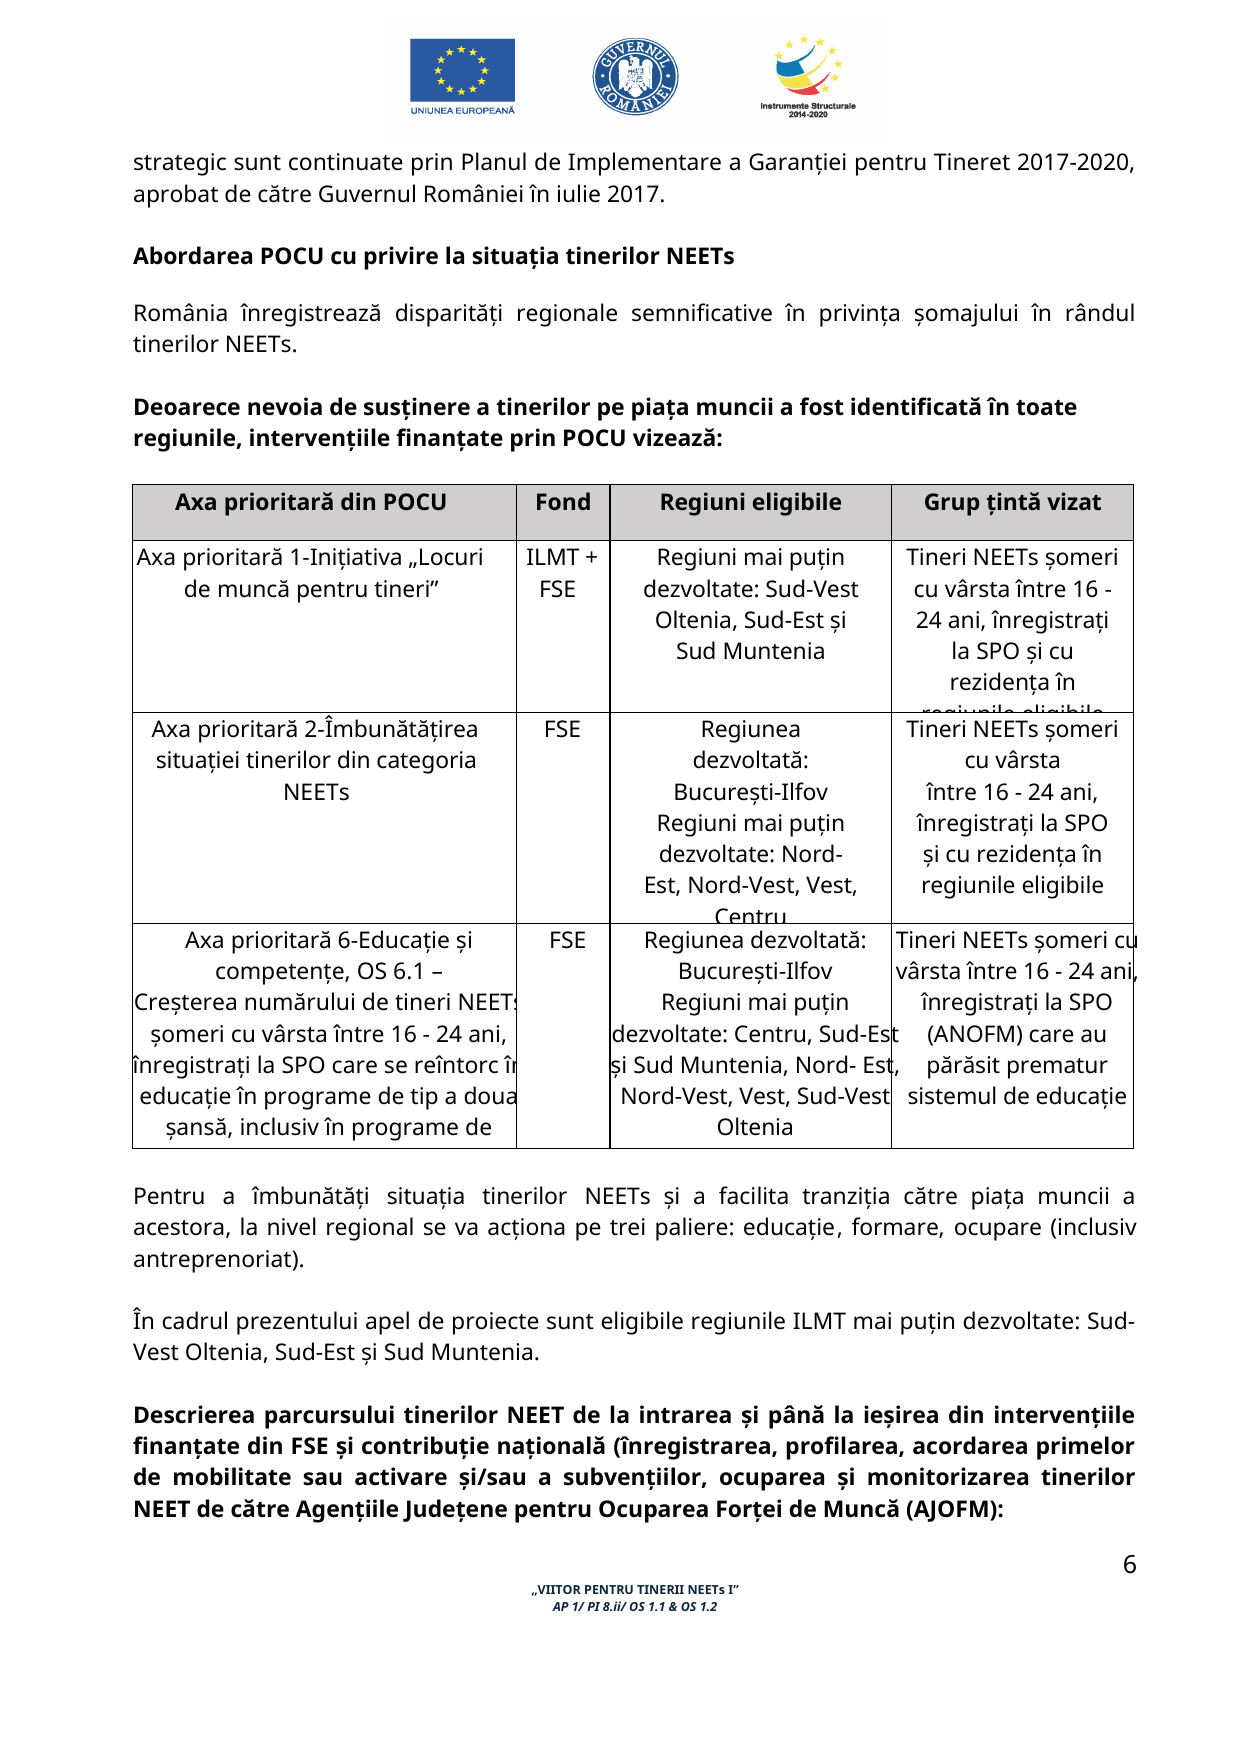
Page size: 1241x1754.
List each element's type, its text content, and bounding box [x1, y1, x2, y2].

table_cell Regiunea dezvoltată: București-Ilfov Regiuni mai puțin dezvoltate: Centru, Sud-Est și Sud Muntenia, Nord- Est, Nord-Vest, Vest, Sud-Vest Oltenia [611, 924, 891, 1148]
table_header Axa prioritară din POCU [133, 485, 516, 540]
table_cell Tineri NEETs șomeri cu vârsta între 16 - 24 ani, înregistrați la SPO şi cu rezidența în regiunile eligibile [892, 713, 1133, 923]
table_cell ILMT + FSE [517, 541, 609, 712]
table_cell FSE [517, 924, 609, 1148]
text Pentru a îmbunătăți situația tinerilor NEETs și a facilita tranziția către piața muncii a acestora, la nivel regional se va acționa pe trei paliere: educație, formare, ocupare (inclusiv antreprenoriat). [133, 1180, 1137, 1274]
text În cadrul prezentului apel de proiecte sunt eligibile regiunile ILMT mai puțin dezvoltate: Sud-Vest Oltenia, Sud-Est și Sud Muntenia. [133, 1305, 1137, 1367]
table_cell Regiuni mai puțin dezvoltate: Sud-Vest Oltenia, Sud-Est și Sud Muntenia [611, 541, 891, 712]
table_cell Tineri NEETs șomeri cu vârsta între 16 - 24 ani, înregistrați la SPO (ANOFM) care au părăsit prematur sistemul de educație [892, 924, 1133, 1148]
text România înregistrează disparități regionale semnificative în privința șomajului în rândul tinerilor NEETs. [133, 297, 1137, 359]
table_cell Axa prioritară 1-Inițiativa „Locuri de muncă pentru tineri” [133, 541, 516, 712]
picture [380, 14, 890, 147]
table_cell FSE [517, 713, 609, 923]
table_header Fond [517, 485, 609, 540]
text Abordarea POCU cu privire la situația tinerilor NEETs [133, 240, 1137, 271]
table_cell Axa prioritară 6-Educație și competențe, OS 6.1 – Creșterea numărului de tineri NEETs șomeri cu vârsta între 16 - 24 ani, înregistrați la SPO care se reîntorc în educație în programe de tip a doua șansă, inclusiv în programe de formare profesională inițială [133, 924, 516, 1148]
table_header Regiuni eligibile [611, 485, 891, 540]
text Deoarece nevoia de susținere a tinerilor pe piața muncii a fost identificată în toate regiunile, intervențiile finanțate prin POCU vizează: [133, 391, 1137, 453]
table_cell Tineri NEETs șomeri cu vârsta între 16 -24 ani, înregistrați la SPO și cu rezidența în regiunile eligibile [892, 541, 1133, 712]
text Descrierea parcursului tinerilor NEET de la intrarea și până la ieșirea din intervențiile finanțate din FSE și contribuție națională (înregistrarea, profilarea, acordarea primelor de mobilitate sau activare și/sau a subvențiilor, ocuparea și monitorizarea tinerilor NEET de către Agențiile Județene pentru Ocuparea Forței de Muncă (AJOFM): [133, 1399, 1137, 1524]
table_header Grup țintă vizat [892, 485, 1133, 540]
table_cell Regiunea dezvoltată: București-Ilfov Regiuni mai puțin dezvoltate: Nord- Est, Nord-Vest, Vest, Centru [611, 713, 891, 923]
table_cell Axa prioritară 2-Îmbunătățirea situației tinerilor din categoria NEETs [133, 713, 516, 923]
